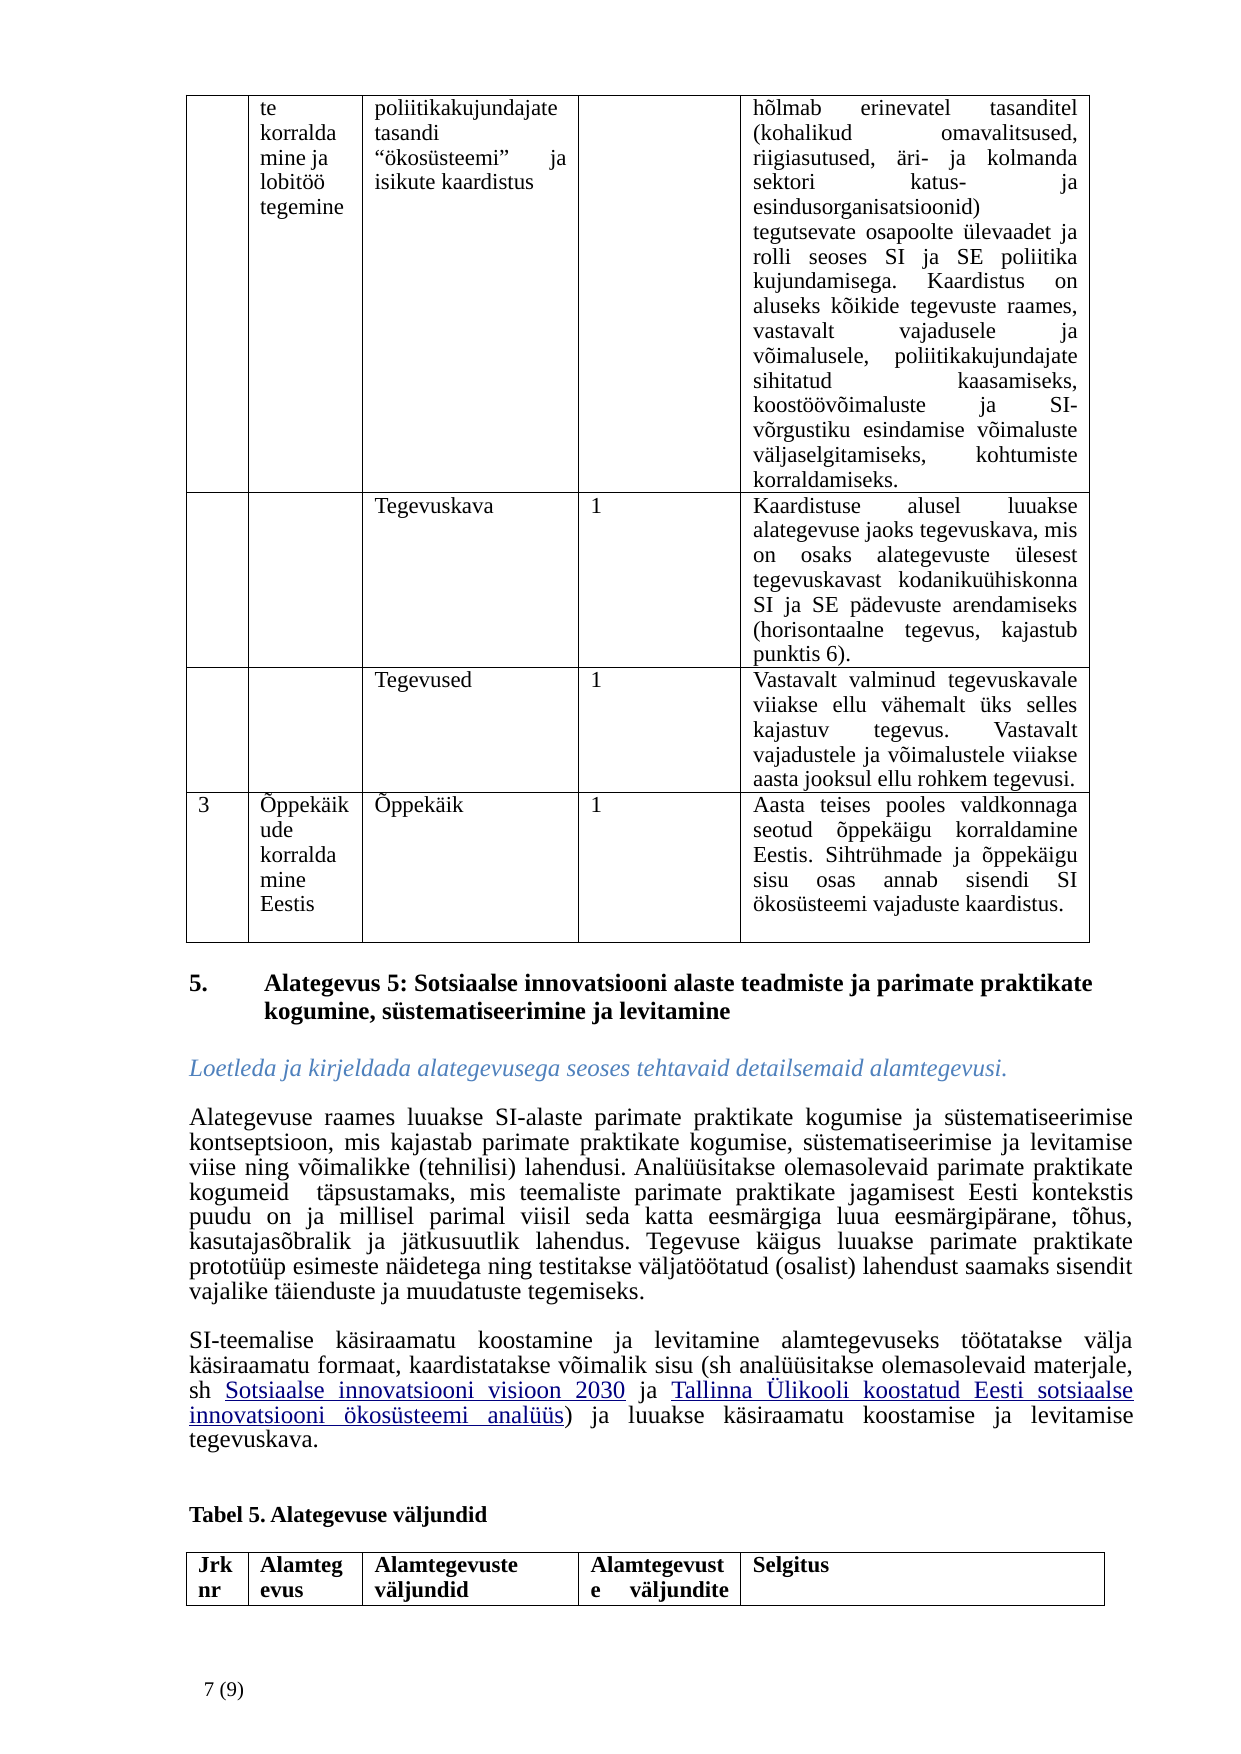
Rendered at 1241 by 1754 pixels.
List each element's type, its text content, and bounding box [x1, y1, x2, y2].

table_cell Vastavalt valminud tegevuskavale viiakse ellu vähemalt üks selles kajastuv tegevus. Vastavalt vajadustele ja võimalustele viiakse aasta jooksul ellu rohkem tegevusi. [741, 668, 1089, 792]
table_cell Kaardistuse alusel luuakse alategevuse jaoks tegevuskava, mis on osaks alategevuste ülesest tegevuskavast kodanikuühiskonna SI ja SE pädevuste arendamiseks (horisontaalne tegevus, kajastub punktis 6). [741, 493, 1089, 667]
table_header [363, 1553, 578, 1605]
table_cell [187, 493, 248, 667]
table_cell [249, 668, 362, 792]
table_cell [249, 493, 362, 667]
table_cell Õppekäik [363, 793, 578, 942]
table_header Selgitus [741, 1553, 1104, 1605]
table_header Alamtegevus [249, 1553, 362, 1605]
table_cell 1 [579, 793, 740, 942]
table_cell Õppekäikude korraldamine Eestis [249, 793, 362, 942]
table_cell Tegevused [363, 668, 578, 792]
table_cell 1 [579, 96, 740, 492]
table_cell 3 [187, 793, 248, 942]
text Loetleda ja kirjeldada alategevusega seoses tehtavaid detailsemaid alamtegevusi. [189, 1056, 1134, 1081]
table_cell Tegevuskava [363, 493, 578, 667]
text SI-teemalise käsiraamatu koostamine ja levitamine alamtegevuseks töötatakse välja käsiraamatu formaat, kaardistatakse võimalik sisu (sh analüüsitakse olemasolevaid materjale, sh Sotsiaalse innovatsiooni visioon 2030 ja Tallinna Ülikooli koostatud Eesti sotsiaalse innovatsiooni ökosüsteemi analüüs) ja luuakse käsiraamatu koostamise ja levitamise tegevuskava. [189, 1329, 1134, 1453]
table_cell 1 [579, 668, 740, 792]
table_cell 2 [187, 96, 248, 492]
text Alategevuse raames luuakse SI-alaste parimate praktikate kogumise ja süstematiseerimise kontseptsioon, mis kajastab parimate praktikate kogumise, süstematiseerimise ja levitamise viise ning võimalikke (tehnilisi) lahendusi. Analüüsitakse olemasolevaid parimate praktikate kogumeid täpsustamaks, mis teemaliste parimate praktikate jagamisest Eesti kontekstis puudu on ja millisel parimal viisil seda katta eesmärgiga luua eesmärgipärane, tõhus, kasutajasõbralik ja jätkusuutlik lahendus. Tegevuse käigus luuakse parimate praktikate prototüüp esimeste näidetega ning testitakse väljatöötatud (osalist) lahendust saamaks sisendit vajalike täienduste ja muudatuste tegemiseks. [189, 1106, 1134, 1304]
table_cell [187, 668, 248, 792]
table_cell 1 [579, 493, 740, 667]
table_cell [363, 96, 578, 492]
table_cell Aasta teises pooles valdkonnaga seotud õppekäigu korraldamine Eestis. Sihtrühmade ja õppekäigu sisu osas annab sisendi SI ökosüsteemi vajaduste kaardistus. [741, 793, 1089, 942]
text Tabel 5. Alategevuse väljundid [189, 1502, 1134, 1527]
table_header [579, 1553, 740, 1605]
subtitle Alategevus 5: Sotsiaalse innovatsiooni alaste teadmiste ja parimate praktikate kogumine, süstematiseerimine ja levitamine [189, 968, 1134, 1025]
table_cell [249, 96, 362, 492]
table_header Jrk nr [187, 1553, 248, 1605]
